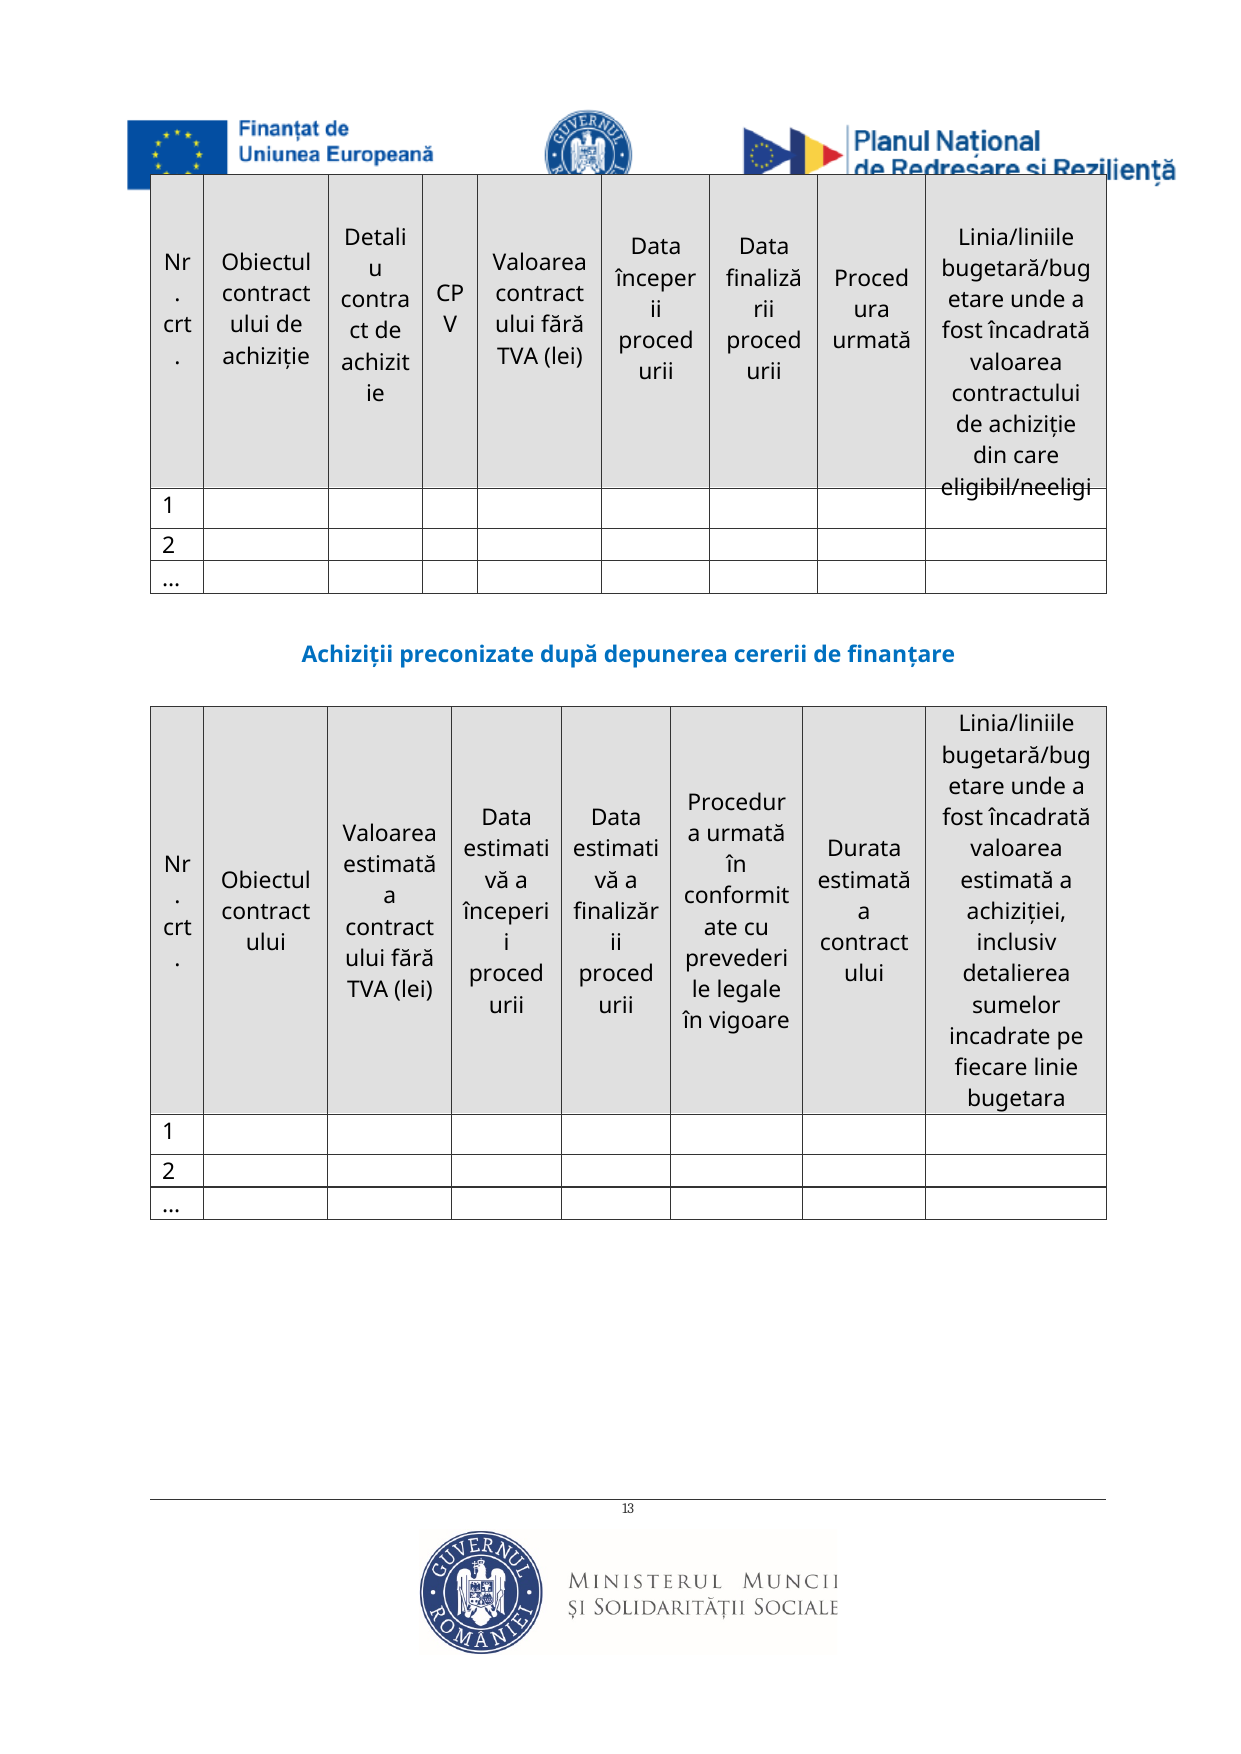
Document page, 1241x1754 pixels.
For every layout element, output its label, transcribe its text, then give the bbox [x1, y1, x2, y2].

table_cell [926, 1188, 1106, 1219]
table_cell [328, 1188, 451, 1219]
table_cell [204, 529, 328, 560]
picture [418, 1529, 838, 1655]
table_cell [423, 489, 477, 528]
table_header Data finalizării procedurii [710, 175, 817, 487]
table_cell [329, 561, 422, 593]
table_cell [926, 489, 1106, 528]
table_cell [423, 561, 477, 593]
table_cell 1 [151, 489, 203, 528]
table_cell [926, 1115, 1106, 1154]
table_cell [803, 1155, 925, 1186]
table_cell [478, 529, 601, 560]
table_cell [926, 529, 1106, 560]
table_header Linia/liniile bugetară/bugetare unde a fost încadrată valoarea estimată a achiziției, inclusiv detalierea sumelor incadrate pe fiecare linie bugetara [926, 707, 1106, 1113]
table_cell [204, 1115, 327, 1154]
table_cell [452, 1155, 561, 1186]
table_cell … [151, 561, 203, 593]
table_cell 2 [151, 1155, 203, 1186]
table_cell [926, 561, 1106, 593]
table_header Valoarea contractului fără TVA (lei) [478, 175, 601, 487]
table_cell [562, 1155, 670, 1186]
table_cell [328, 1155, 451, 1186]
table_cell [710, 529, 817, 560]
table_cell [204, 489, 328, 528]
picture [74, 90, 1182, 221]
table_cell [562, 1188, 670, 1219]
table_header Durata estimată a contractului [803, 707, 925, 1113]
table_cell [803, 1188, 925, 1219]
table_cell [423, 529, 477, 560]
table_cell [602, 529, 709, 560]
table_cell [478, 489, 601, 528]
table_cell [671, 1115, 802, 1154]
table_header Data estimativă a finalizării procedurii [562, 707, 670, 1113]
table_cell [328, 1115, 451, 1154]
table_header Obiectul contractului [204, 707, 327, 1113]
table_cell [329, 529, 422, 560]
table_cell [818, 561, 925, 593]
table_cell [710, 561, 817, 593]
table_cell [602, 561, 709, 593]
table_cell [204, 561, 328, 593]
table_cell [329, 489, 422, 528]
table_cell [926, 1155, 1106, 1186]
table_header CPV [423, 175, 477, 487]
table_cell [452, 1115, 561, 1154]
table_cell [562, 1115, 670, 1154]
table_cell [204, 1188, 327, 1219]
table_cell [452, 1188, 561, 1219]
table_cell 1 [151, 1115, 203, 1154]
table_header Detaliu contract de achizitie [329, 175, 422, 487]
table_cell [204, 1155, 327, 1186]
table_header Obiectul contractului de achiziție [204, 175, 328, 487]
table_cell [602, 489, 709, 528]
table_cell 2 [151, 529, 203, 560]
table_header Procedura urmată [818, 175, 925, 487]
table_header Nr. crt. [151, 175, 203, 487]
table_cell [818, 529, 925, 560]
table_header Data estimativă a începerii procedurii [452, 707, 561, 1113]
table_header Linia/liniile bugetară/bugetare unde a fost încadrată valoarea contractului de achiziție din care eligibil/neeligibil [926, 175, 1106, 487]
table_cell [478, 561, 601, 593]
table_cell … [151, 1188, 203, 1219]
table_header Procedura urmată în conformitate cu prevederile legale în vigoare [671, 707, 802, 1113]
table_cell [818, 489, 925, 528]
table_cell [803, 1115, 925, 1154]
table_cell [671, 1188, 802, 1219]
table_header Valoarea estimată a contractului fără TVA (lei) [328, 707, 451, 1113]
table_header Nr. crt. [151, 707, 203, 1113]
text Achiziţii preconizate după depunerea cererii de finanţare [150, 631, 1106, 669]
table_header Data începerii procedurii [602, 175, 709, 487]
table_cell [671, 1155, 802, 1186]
table_cell [710, 489, 817, 528]
